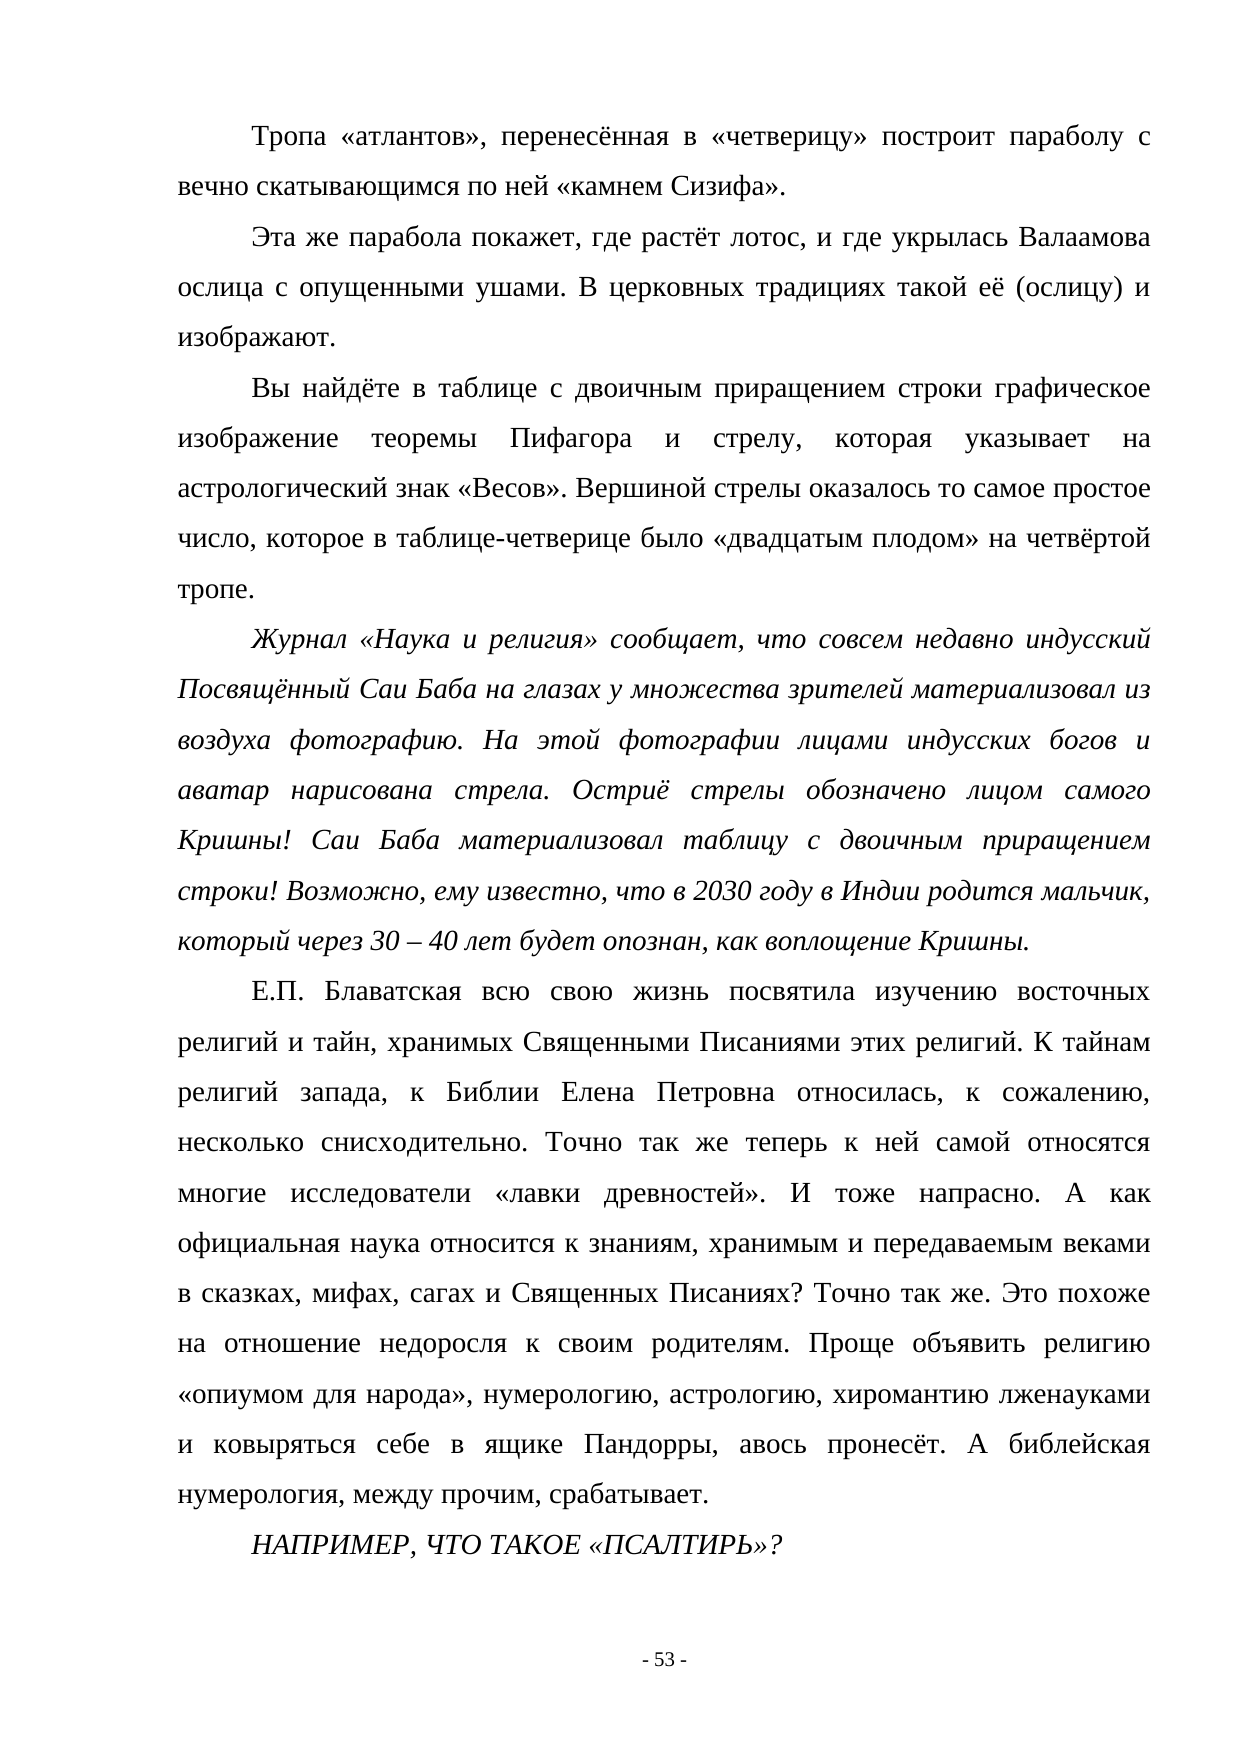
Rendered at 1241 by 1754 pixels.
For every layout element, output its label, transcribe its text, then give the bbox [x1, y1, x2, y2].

text НАПРИМЕР, ЧТО ТАКОЕ «ПСАЛТИРЬ»? [177, 1527, 1152, 1560]
text Эта же парабола покажет, где растёт лотос, и где укрылась Валаамова ослица с опущенными ушами. В церковных традициях такой её (ослицу) и изображают. [177, 219, 1152, 353]
text Е.П. Блаватская всю свою жизнь посвятила изучению восточных религий и тайн, хранимых Священными Писаниями этих религий. К тайнам религий запада, к Библии Елена Петровна относилась, к сожалению, несколько снисходительно. Точно так же теперь к ней самой относятся многие исследователи «лавки древностей». И тоже напрасно. А как официальная наука относится к знаниям, хранимым и передаваемым веками в сказках, мифах, сагах и Священных Писаниях? Точно так же. Это похоже на отношение недоросля к своим родителям. Проще объявить религию «опиумом для народа», нумерологию, астрологию, хиромантию лженауками и ковыряться себе в ящике Пандорры, авось пронесёт. А библейская нумерология, между прочим, срабатывает. [177, 973, 1152, 1510]
text Тропа «атлантов», перенесённая в «четверицу» построит параболу с вечно скатывающимся по ней «камнем Сизифа». [177, 118, 1152, 202]
text Журнал «Наука и религия» сообщает, что совсем недавно индусский Посвящённый Саи Баба на глазах у множества зрителей материализовал из воздуха фотографию. На этой фотографии лицами индусских богов и аватар нарисована стрела. Остриё стрелы обозначено лицом самого Кришны! Саи Баба материализовал таблицу с двоичным приращением строки! Возможно, ему известно, что в 2030 году в Индии родится мальчик, который через 30 – 40 лет будет опознан, как воплощение Кришны. [177, 621, 1152, 957]
text Вы найдёте в таблице с двоичным приращением строки графическое изображение теоремы Пифагора и стрелу, которая указывает на астрологический знак «Весов». Вершиной стрелы оказалось то самое простое число, которое в таблице-четверице было «двадцатым плодом» на четвёртой тропе. [177, 370, 1152, 604]
